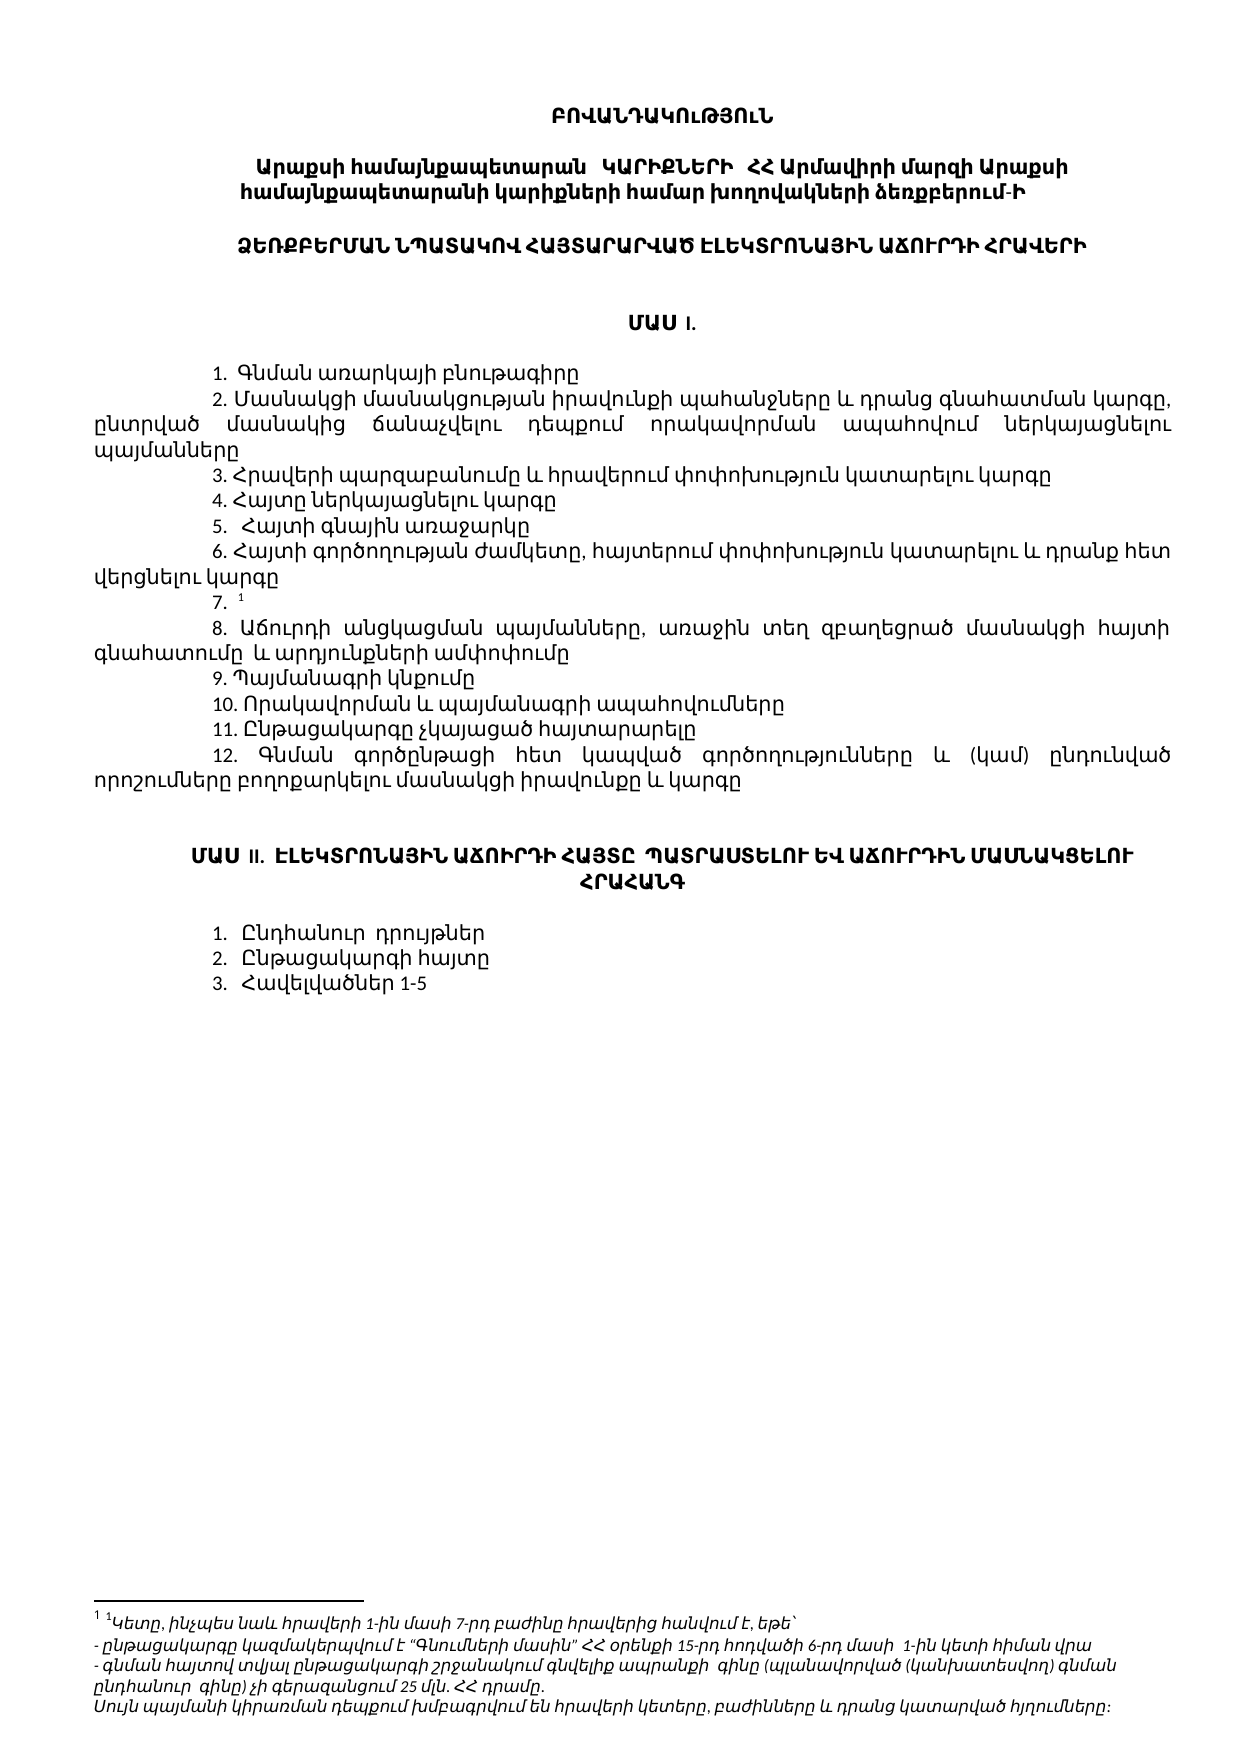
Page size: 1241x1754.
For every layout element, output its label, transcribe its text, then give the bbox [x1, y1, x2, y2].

text 12. Գնման գործընթացի հետ կապված գործողությունները և (կամ) ընդունված որոշումները բողոքարկելու մասնակցի իրավունքը և կարգը [94, 742, 1171, 793]
text 1. Ընդհանուր դրույթներ [94, 920, 1171, 945]
text 4. Հայտը ներկայացնելու կարգը [94, 488, 1171, 513]
text 5. Հայտի գնային առաջարկը [94, 513, 1171, 538]
text 3. Հրավերի պարզաբանումը և հրավերում փոփոխություն կատարելու կարգը [94, 462, 1171, 488]
text 3. Հավելվածներ 1-5 [94, 971, 1171, 996]
text 8. Աճուրդի անցկացման պայմանները, առաջին տեղ զբաղեցրած մասնակցի հայտի գնահատումը և արդյունքների ամփոփումը [94, 615, 1171, 666]
text 2. Ընթացակարգի հայտը [94, 945, 1171, 971]
text 11. Ընթացակարգը չկայացած հայտարարելը [94, 716, 1171, 742]
text 7. 1 [94, 589, 1171, 615]
text Արաքսի համայնքապետարան ԿԱՐԻՔՆԵՐԻ ՀՀ Արմավիրի մարզի Արաքսի համայնքապետարանի կարիքների համար խողովակների ձեռքբերում-Ի [94, 154, 1171, 205]
text 1. Գնման առարկայի բնութագիրը [94, 361, 1171, 386]
text 10. Որակավորման և պայմանագրի ապահովումները [94, 691, 1171, 716]
text 6. Հայտի գործողության ժամկետը, հայտերում փոփոխություն կատարելու և դրանք հետ վերցնելու կարգը [94, 538, 1171, 589]
text ԲՈՎԱՆԴԱԿՈւԹՅՈւՆ [94, 103, 1171, 128]
text ՁԵՌՔԲԵՐՄԱՆ ՆՊԱՏԱԿՈՎ ՀԱՅՏԱՐԱՐՎԱԾ ԷԼԵԿՏՐՈՆԱՅԻՆ ԱՃՈՒՐԴԻ ՀՐԱՎԵՐԻ [94, 233, 1171, 259]
text 2. Մասնակցի մասնակցության իրավունքի պահանջները և դրանց գնահատման կարգը, ընտրված մասնակից ճանաչվելու դեպքում որակավորման ապահովում ներկայացնելու պայմանները [94, 386, 1171, 462]
text ՄԱՍ II. ԷԼԵԿՏՐՈՆԱՅԻՆ ԱՃՈԻՐԴԻ ՀԱՅՏԸ ՊԱՏՐԱՍՏԵԼՈՒ ԵՎ ԱՃՈՒՐԴԻՆ ՄԱՍՆԱԿՑԵԼՈՒ ՀՐԱՀԱՆԳ [94, 843, 1171, 894]
text ՄԱՍ I. [94, 310, 1171, 335]
text 9. Պայմանագրի կնքումը [94, 666, 1171, 691]
